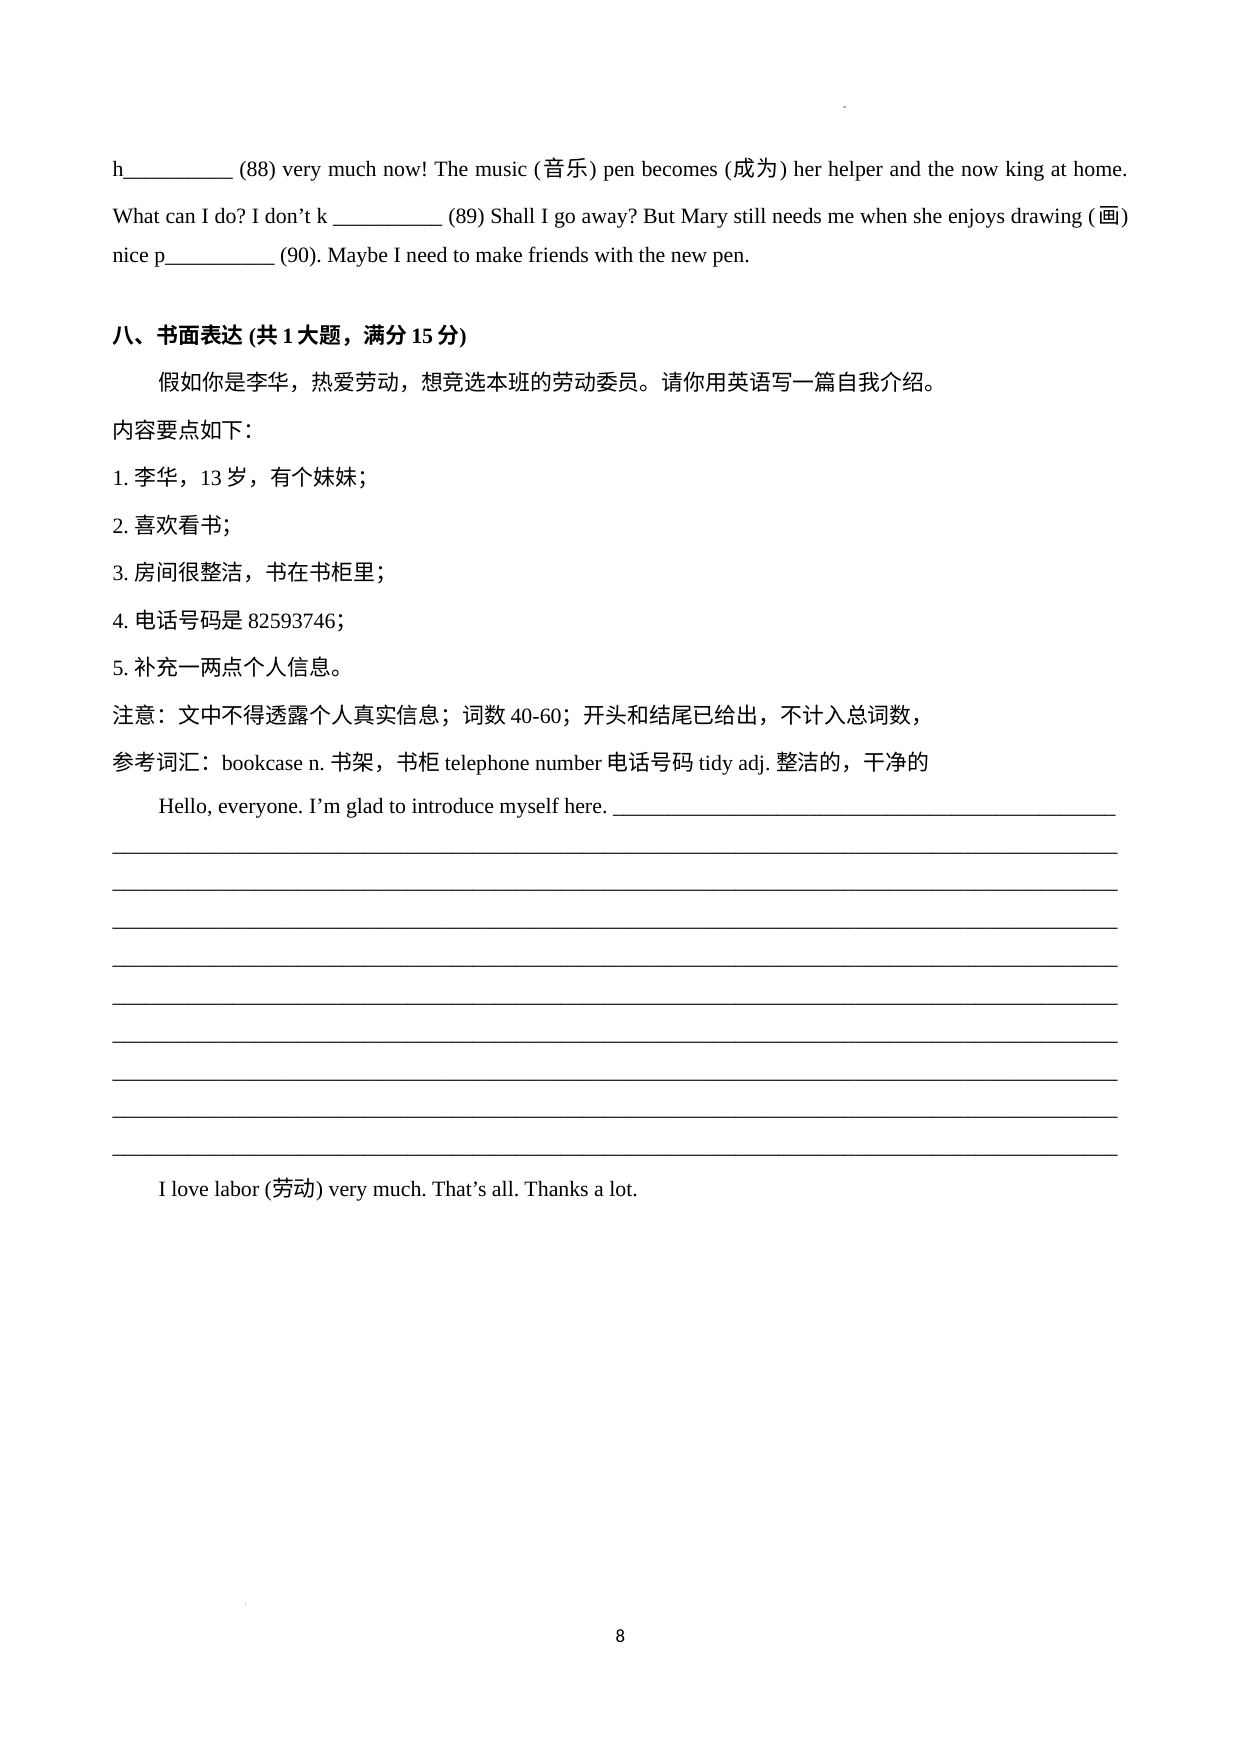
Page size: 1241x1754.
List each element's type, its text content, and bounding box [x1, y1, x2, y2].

text 2. 喜欢看书； [112, 508, 1128, 539]
text 3. 房间很整洁，书在书柜里； [112, 555, 1128, 587]
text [112, 151, 1128, 267]
text ____________________________________________________________________________________________________________________________________________________________________________________________________________________________________________________________________________________________________________________________________________________________________________________________________________________________________________________________________________________________________________________________________________________________________________________________________________________________________________________________________________________________________________________________________________________________________________________________________________________________________________________________ [112, 831, 1128, 1158]
text 假如你是李华，热爱劳动，想竞选本班的劳动委员。请你用英语写一篇自我介绍。 [112, 365, 1128, 397]
text 参考词汇：bookcase n. 书架，书柜 telephone number电话号码 tidy adj. 整洁的，干净的 [112, 745, 1128, 777]
text 内容要点如下： [112, 413, 1128, 444]
text 注意：文中不得透露个人真实信息；词数40-60；开头和结尾已给出，不计入总词数， [112, 698, 1128, 729]
text I love labor (劳动) very much. That’s all. Thanks a lot. [112, 1171, 1128, 1203]
text 5. 补充一两点个人信息。 [112, 650, 1128, 682]
text Hello, everyone. I’m glad to introduce myself here. ______________________________________________ [112, 793, 1128, 818]
text 八、书面表达 (共1大题，满分15分) [112, 318, 1128, 349]
text 1. 李华，13岁，有个妹妹； [112, 460, 1128, 492]
text 4. 电话号码是82593746； [112, 603, 1128, 634]
